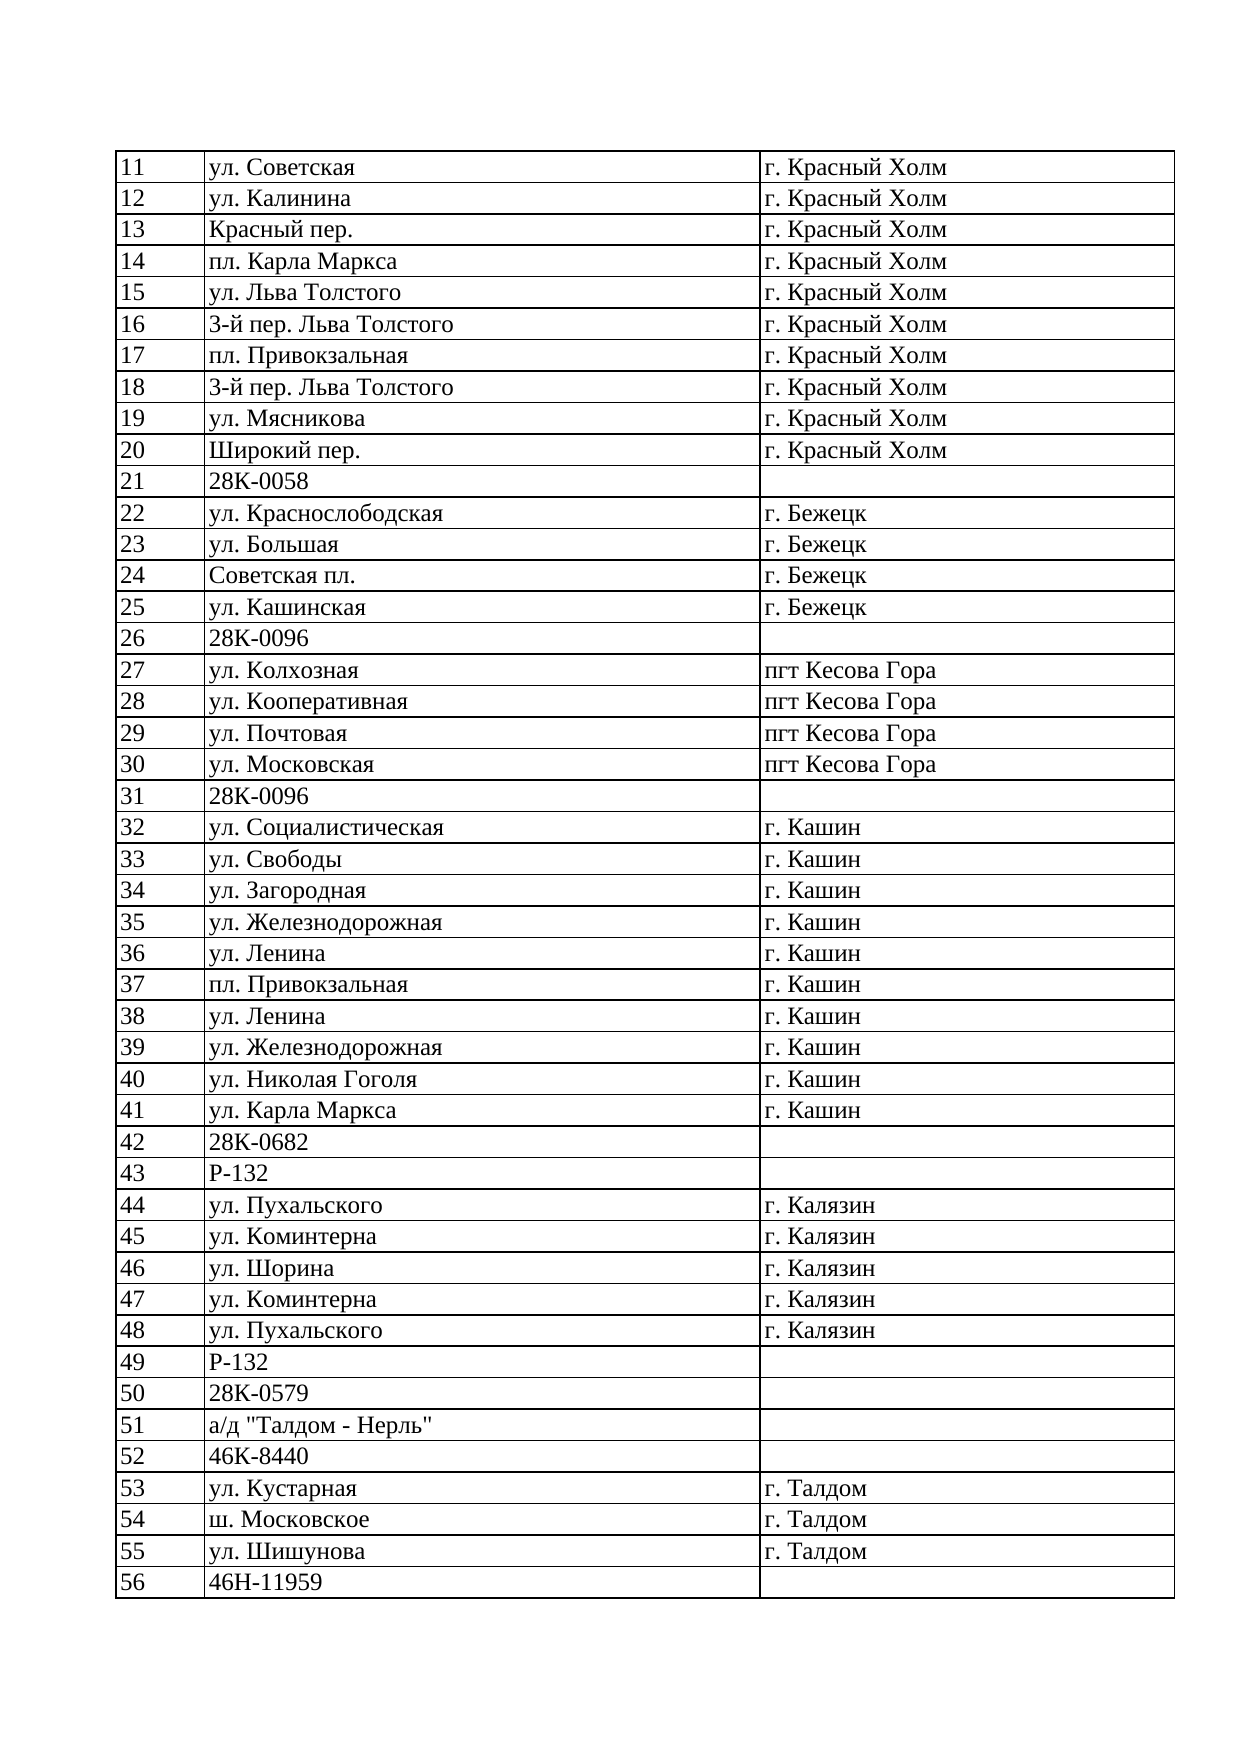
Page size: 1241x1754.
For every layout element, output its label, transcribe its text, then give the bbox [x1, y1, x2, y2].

table_cell г. Красный Холм [761, 309, 1174, 339]
table_cell пгт Кесова Гора [761, 749, 1174, 779]
table_cell г. Красный Холм [761, 215, 1174, 244]
table_cell пгт Кесова Гора [761, 686, 1174, 716]
table_cell 34 [117, 875, 204, 905]
table_cell ул. Пухальского [205, 1316, 759, 1345]
table_cell ул. Кашинская [205, 592, 759, 622]
table_cell [761, 1378, 1174, 1408]
table_cell 38 [117, 1001, 204, 1031]
table_cell г. Кашин [761, 812, 1174, 842]
table_cell [761, 1441, 1174, 1471]
table_cell ул. Социалистическая [205, 812, 759, 842]
table_cell ул. Коминтерна [205, 1221, 759, 1251]
table_cell ул. Московская [205, 749, 759, 779]
table_cell Широкий пер. [205, 435, 759, 464]
table_cell 28К-0682 [205, 1127, 759, 1157]
table_cell ул. Льва Толстого [205, 277, 759, 307]
table_cell 44 [117, 1190, 204, 1219]
table_cell 48 [117, 1316, 204, 1345]
table_cell 46К-8440 [205, 1441, 759, 1471]
table_cell г. Калязин [761, 1284, 1174, 1314]
table_cell г. Красный Холм [761, 435, 1174, 464]
table_cell ш. Московское [205, 1504, 759, 1534]
table_cell г. Кашин [761, 907, 1174, 936]
table_cell г. Бежецк [761, 529, 1174, 559]
table_cell 35 [117, 907, 204, 936]
table_cell Красный пер. [205, 215, 759, 244]
table_cell ул. Шишунова [205, 1536, 759, 1566]
table_cell г. Бежецк [761, 561, 1174, 590]
table_cell г. Красный Холм [761, 403, 1174, 433]
table_cell г. Кашин [761, 938, 1174, 968]
table_cell ул. Коминтерна [205, 1284, 759, 1314]
table_cell г. Бежецк [761, 592, 1174, 622]
table_cell 13 [117, 215, 204, 244]
table_cell 19 [117, 403, 204, 433]
table_cell 12 [117, 183, 204, 213]
table_cell г. Красный Холм [761, 183, 1174, 213]
table_cell г. Кашин [761, 1001, 1174, 1031]
table_cell г. Красный Холм [761, 152, 1174, 181]
table_cell ул. Ленина [205, 1001, 759, 1031]
table_cell 23 [117, 529, 204, 559]
table_cell 20 [117, 435, 204, 464]
table_cell 22 [117, 498, 204, 527]
table_cell а/д "Талдом - Нерль" [205, 1410, 759, 1440]
table_cell 3-й пер. Льва Толстого [205, 372, 759, 402]
table_cell ул. Большая [205, 529, 759, 559]
table_cell 25 [117, 592, 204, 622]
table_cell ул. Шорина [205, 1253, 759, 1282]
table_cell ул. Почтовая [205, 718, 759, 748]
table_cell ул. Кооперативная [205, 686, 759, 716]
table_cell г. Красный Холм [761, 277, 1174, 307]
table_cell г. Талдом [761, 1504, 1174, 1534]
table_cell 56 [117, 1567, 204, 1597]
table_cell ул. Свободы [205, 844, 759, 873]
table_cell ул. Ленина [205, 938, 759, 968]
table_cell 49 [117, 1347, 204, 1377]
table_cell ул. Колхозная [205, 655, 759, 685]
table_cell 53 [117, 1473, 204, 1503]
table_cell Р-132 [205, 1158, 759, 1188]
table_cell ул. Железнодорожная [205, 1032, 759, 1062]
table_cell ул. Пухальского [205, 1190, 759, 1219]
table_cell ул. Советская [205, 152, 759, 181]
table_cell ул. Железнодорожная [205, 907, 759, 936]
table_cell [761, 781, 1174, 811]
table_cell г. Кашин [761, 970, 1174, 999]
table_cell 46 [117, 1253, 204, 1282]
table_cell пгт Кесова Гора [761, 718, 1174, 748]
table_cell ул. Карла Маркса [205, 1095, 759, 1125]
table_cell г. Красный Холм [761, 340, 1174, 370]
table_cell 32 [117, 812, 204, 842]
table_cell 15 [117, 277, 204, 307]
table_cell 11 [117, 152, 204, 181]
table_cell 41 [117, 1095, 204, 1125]
table_cell ул. Калинина [205, 183, 759, 213]
table_cell [761, 1127, 1174, 1157]
table_cell пл. Привокзальная [205, 340, 759, 370]
table_cell [761, 466, 1174, 496]
table_cell 3-й пер. Льва Толстого [205, 309, 759, 339]
table_cell г. Кашин [761, 1032, 1174, 1062]
table_cell 27 [117, 655, 204, 685]
table_cell 28К-0058 [205, 466, 759, 496]
table_cell 42 [117, 1127, 204, 1157]
table_cell 24 [117, 561, 204, 590]
table_cell 33 [117, 844, 204, 873]
table_cell 17 [117, 340, 204, 370]
table_cell г. Бежецк [761, 498, 1174, 527]
table_cell 37 [117, 970, 204, 999]
table_cell [761, 1158, 1174, 1188]
table_cell г. Красный Холм [761, 246, 1174, 276]
table_cell Советская пл. [205, 561, 759, 590]
table_cell 43 [117, 1158, 204, 1188]
table_cell г. Кашин [761, 1064, 1174, 1094]
table_cell 50 [117, 1378, 204, 1408]
table_cell ул. Мясникова [205, 403, 759, 433]
table_cell г. Калязин [761, 1253, 1174, 1282]
table_cell г. Красный Холм [761, 372, 1174, 402]
table_cell 28К-0096 [205, 781, 759, 811]
table_cell пл. Привокзальная [205, 970, 759, 999]
table_cell г. Калязин [761, 1316, 1174, 1345]
table_cell 39 [117, 1032, 204, 1062]
table_cell [761, 1410, 1174, 1440]
table_cell 28 [117, 686, 204, 716]
table_cell 36 [117, 938, 204, 968]
table_cell 28К-0096 [205, 623, 759, 653]
table_cell ул. Загородная [205, 875, 759, 905]
table_cell 51 [117, 1410, 204, 1440]
table_cell 16 [117, 309, 204, 339]
table_cell г. Калязин [761, 1221, 1174, 1251]
table_cell 30 [117, 749, 204, 779]
table_cell г. Талдом [761, 1536, 1174, 1566]
table_cell 52 [117, 1441, 204, 1471]
table_cell ул. Краснослободская [205, 498, 759, 527]
table_cell 21 [117, 466, 204, 496]
table_cell г. Калязин [761, 1190, 1174, 1219]
table_cell 29 [117, 718, 204, 748]
table_cell г. Кашин [761, 875, 1174, 905]
table_cell 47 [117, 1284, 204, 1314]
table_cell 54 [117, 1504, 204, 1534]
table_cell 18 [117, 372, 204, 402]
table_cell 45 [117, 1221, 204, 1251]
table_cell 28К-0579 [205, 1378, 759, 1408]
table_cell 14 [117, 246, 204, 276]
table_cell 55 [117, 1536, 204, 1566]
table_cell 31 [117, 781, 204, 811]
table_cell ул. Николая Гоголя [205, 1064, 759, 1094]
table_cell пгт Кесова Гора [761, 655, 1174, 685]
table_cell 46Н-11959 [205, 1567, 759, 1597]
table_cell г. Кашин [761, 844, 1174, 873]
table_cell ул. Кустарная [205, 1473, 759, 1503]
table_cell [761, 623, 1174, 653]
table_cell пл. Карла Маркса [205, 246, 759, 276]
table_cell г. Кашин [761, 1095, 1174, 1125]
table_cell [761, 1347, 1174, 1377]
table_cell [761, 1567, 1174, 1597]
table_cell 40 [117, 1064, 204, 1094]
table_cell Р-132 [205, 1347, 759, 1377]
table_cell г. Талдом [761, 1473, 1174, 1503]
table_cell 26 [117, 623, 204, 653]
